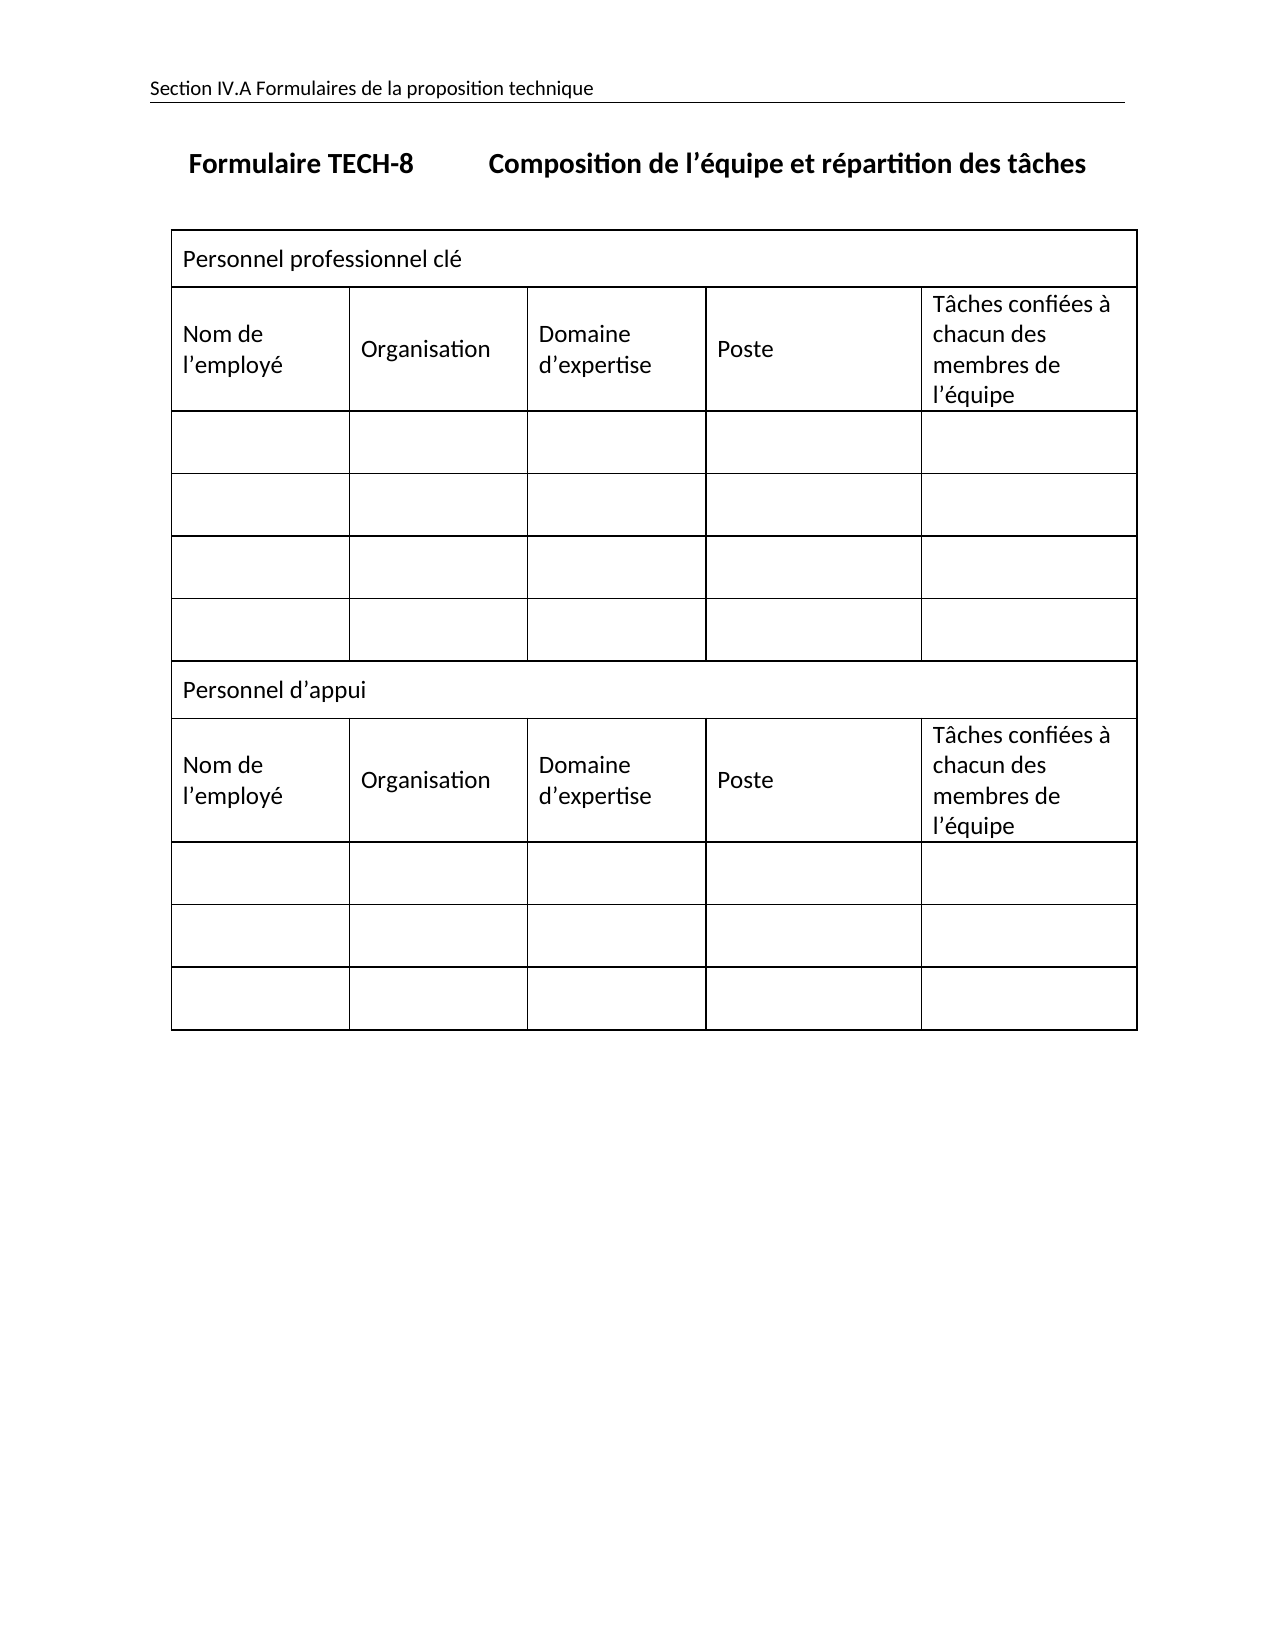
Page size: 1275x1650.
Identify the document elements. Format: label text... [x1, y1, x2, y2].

table_cell [922, 843, 1136, 904]
table_cell [528, 537, 705, 598]
table_cell Organisation [350, 719, 527, 841]
table_cell [172, 968, 349, 1029]
table_cell [707, 412, 921, 472]
table_cell [350, 599, 527, 660]
table_cell [350, 474, 527, 535]
table_cell Organisation [350, 288, 527, 410]
table_cell [528, 474, 705, 535]
table_cell [528, 843, 705, 904]
table_cell [707, 599, 921, 660]
table_cell [922, 412, 1136, 472]
table_cell [528, 968, 705, 1029]
table_cell [172, 843, 349, 904]
text Formulaire TECH-8 Composition de l’équipe et répartition des tâches [150, 145, 1125, 181]
table_cell [350, 968, 527, 1029]
table_cell [172, 905, 349, 966]
table_cell [707, 968, 921, 1029]
table_cell [707, 843, 921, 904]
table_cell Tâches confiées à chacun des membres de l’équipe [922, 288, 1136, 410]
table_cell Nom de l’employé [172, 288, 349, 410]
table_cell [172, 412, 349, 472]
table_cell Domaine d’expertise [528, 288, 705, 410]
table_cell [528, 905, 705, 966]
table_cell Domaine d’expertise [528, 719, 705, 841]
table_cell [707, 905, 921, 966]
table_cell Poste [707, 288, 921, 410]
table_cell [922, 968, 1136, 1029]
table_cell [172, 474, 349, 535]
table_cell [707, 537, 921, 598]
table_cell [350, 843, 527, 904]
table_header Personnel professionnel clé [172, 231, 1136, 286]
table_cell [350, 537, 527, 598]
table_cell [528, 412, 705, 472]
table_cell Tâches confiées à chacun des membres de l’équipe [922, 719, 1136, 841]
table_cell Poste [707, 719, 921, 841]
table_cell [528, 599, 705, 660]
table_cell [172, 599, 349, 660]
table_cell [922, 599, 1136, 660]
table_cell Personnel d’appui [172, 662, 1136, 717]
table_cell [922, 474, 1136, 535]
table_cell Nom de l’employé [172, 719, 349, 841]
table_cell [172, 537, 349, 598]
table_cell [350, 905, 527, 966]
table_cell [922, 537, 1136, 598]
table_cell [350, 412, 527, 472]
table_cell [922, 905, 1136, 966]
table_cell [707, 474, 921, 535]
